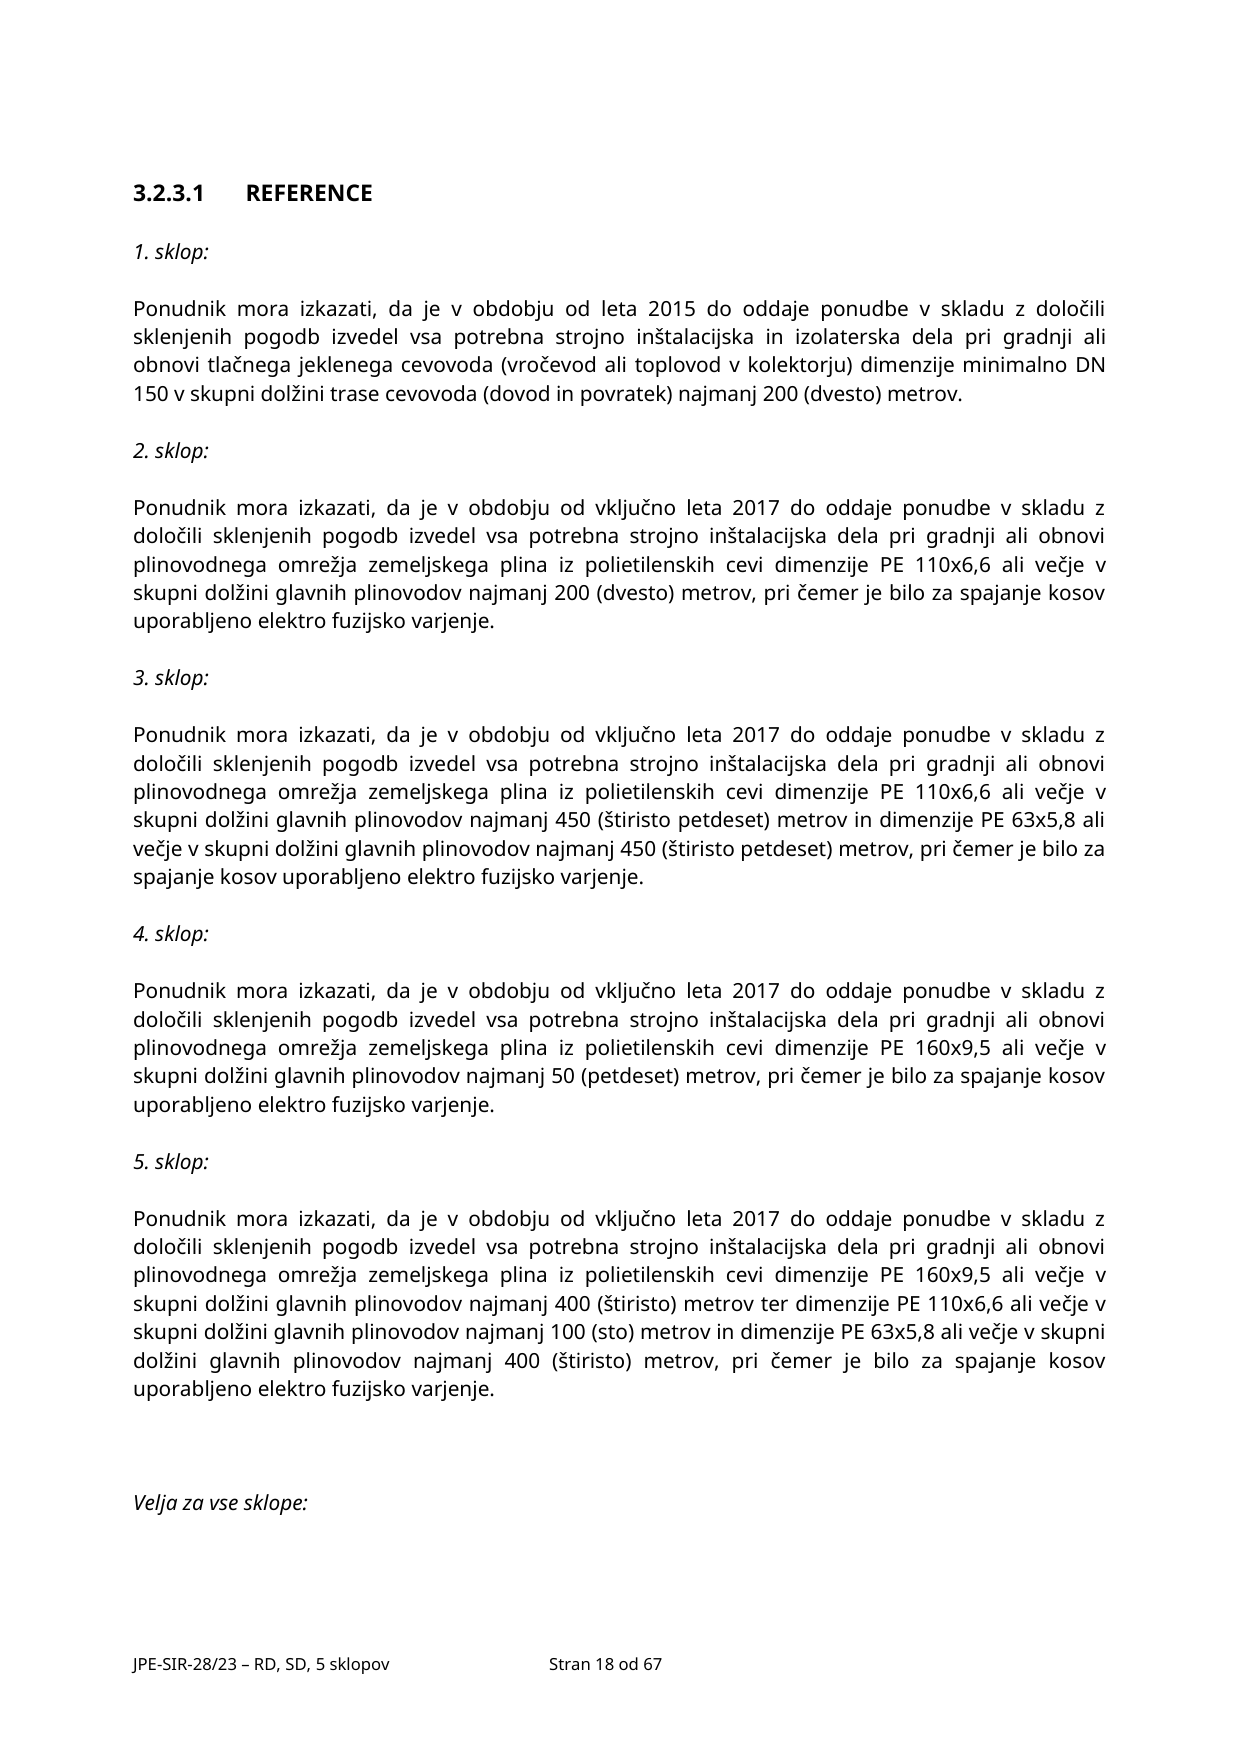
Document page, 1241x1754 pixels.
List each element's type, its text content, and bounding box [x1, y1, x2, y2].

text 1. sklop: [133, 237, 1107, 265]
text Ponudnik mora izkazati, da je v obdobju od vključno leta 2017 do oddaje ponudbe v skladu z določili sklenjenih pogodb izvedel vsa potrebna strojno inštalacijska dela pri gradnji ali obnovi plinovodnega omrežja zemeljskega plina iz polietilenskih cevi dimenzije PE 160x9,5 ali večje v skupni dolžini glavnih plinovodov najmanj 400 (štiristo) metrov ter dimenzije PE 110x6,6 ali večje v skupni dolžini glavnih plinovodov najmanj 100 (sto) metrov in dimenzije PE 63x5,8 ali večje v skupni dolžini glavnih plinovodov najmanj 400 (štiristo) metrov, pri čemer je bilo za spajanje kosov uporabljeno elektro fuzijsko varjenje. [133, 1204, 1107, 1403]
text 2. sklop: [133, 436, 1107, 464]
text Velja za vse sklope: [133, 1488, 1107, 1517]
text Ponudnik mora izkazati, da je v obdobju od vključno leta 2017 do oddaje ponudbe v skladu z določili sklenjenih pogodb izvedel vsa potrebna strojno inštalacijska dela pri gradnji ali obnovi plinovodnega omrežja zemeljskega plina iz polietilenskih cevi dimenzije PE 160x9,5 ali večje v skupni dolžini glavnih plinovodov najmanj 50 (petdeset) metrov, pri čemer je bilo za spajanje kosov uporabljeno elektro fuzijsko varjenje. [133, 976, 1107, 1118]
text 5. sklop: [133, 1147, 1107, 1175]
text Ponudnik mora izkazati, da je v obdobju od vključno leta 2017 do oddaje ponudbe v skladu z določili sklenjenih pogodb izvedel vsa potrebna strojno inštalacijska dela pri gradnji ali obnovi plinovodnega omrežja zemeljskega plina iz polietilenskih cevi dimenzije PE 110x6,6 ali večje v skupni dolžini glavnih plinovodov najmanj 450 (štiristo petdeset) metrov in dimenzije PE 63x5,8 ali večje v skupni dolžini glavnih plinovodov najmanj 450 (štiristo petdeset) metrov, pri čemer je bilo za spajanje kosov uporabljeno elektro fuzijsko varjenje. [133, 720, 1107, 891]
text Ponudnik mora izkazati, da je v obdobju od vključno leta 2017 do oddaje ponudbe v skladu z določili sklenjenih pogodb izvedel vsa potrebna strojno inštalacijska dela pri gradnji ali obnovi plinovodnega omrežja zemeljskega plina iz polietilenskih cevi dimenzije PE 110x6,6 ali večje v skupni dolžini glavnih plinovodov najmanj 200 (dvesto) metrov, pri čemer je bilo za spajanje kosov uporabljeno elektro fuzijsko varjenje. [133, 493, 1107, 635]
text 4. sklop: [133, 919, 1107, 948]
text Ponudnik mora izkazati, da je v obdobju od leta 2015 do oddaje ponudbe v skladu z določili sklenjenih pogodb izvedel vsa potrebna strojno inštalacijska in izolaterska dela pri gradnji ali obnovi tlačnega jeklenega cevovoda (vročevod ali toplovod v kolektorju) dimenzije minimalno DN 150 v skupni dolžini trase cevovoda (dovod in povratek) najmanj 200 (dvesto) metrov. [133, 294, 1107, 407]
list RefeRENce [133, 177, 1107, 208]
text 3. sklop: [133, 663, 1107, 692]
